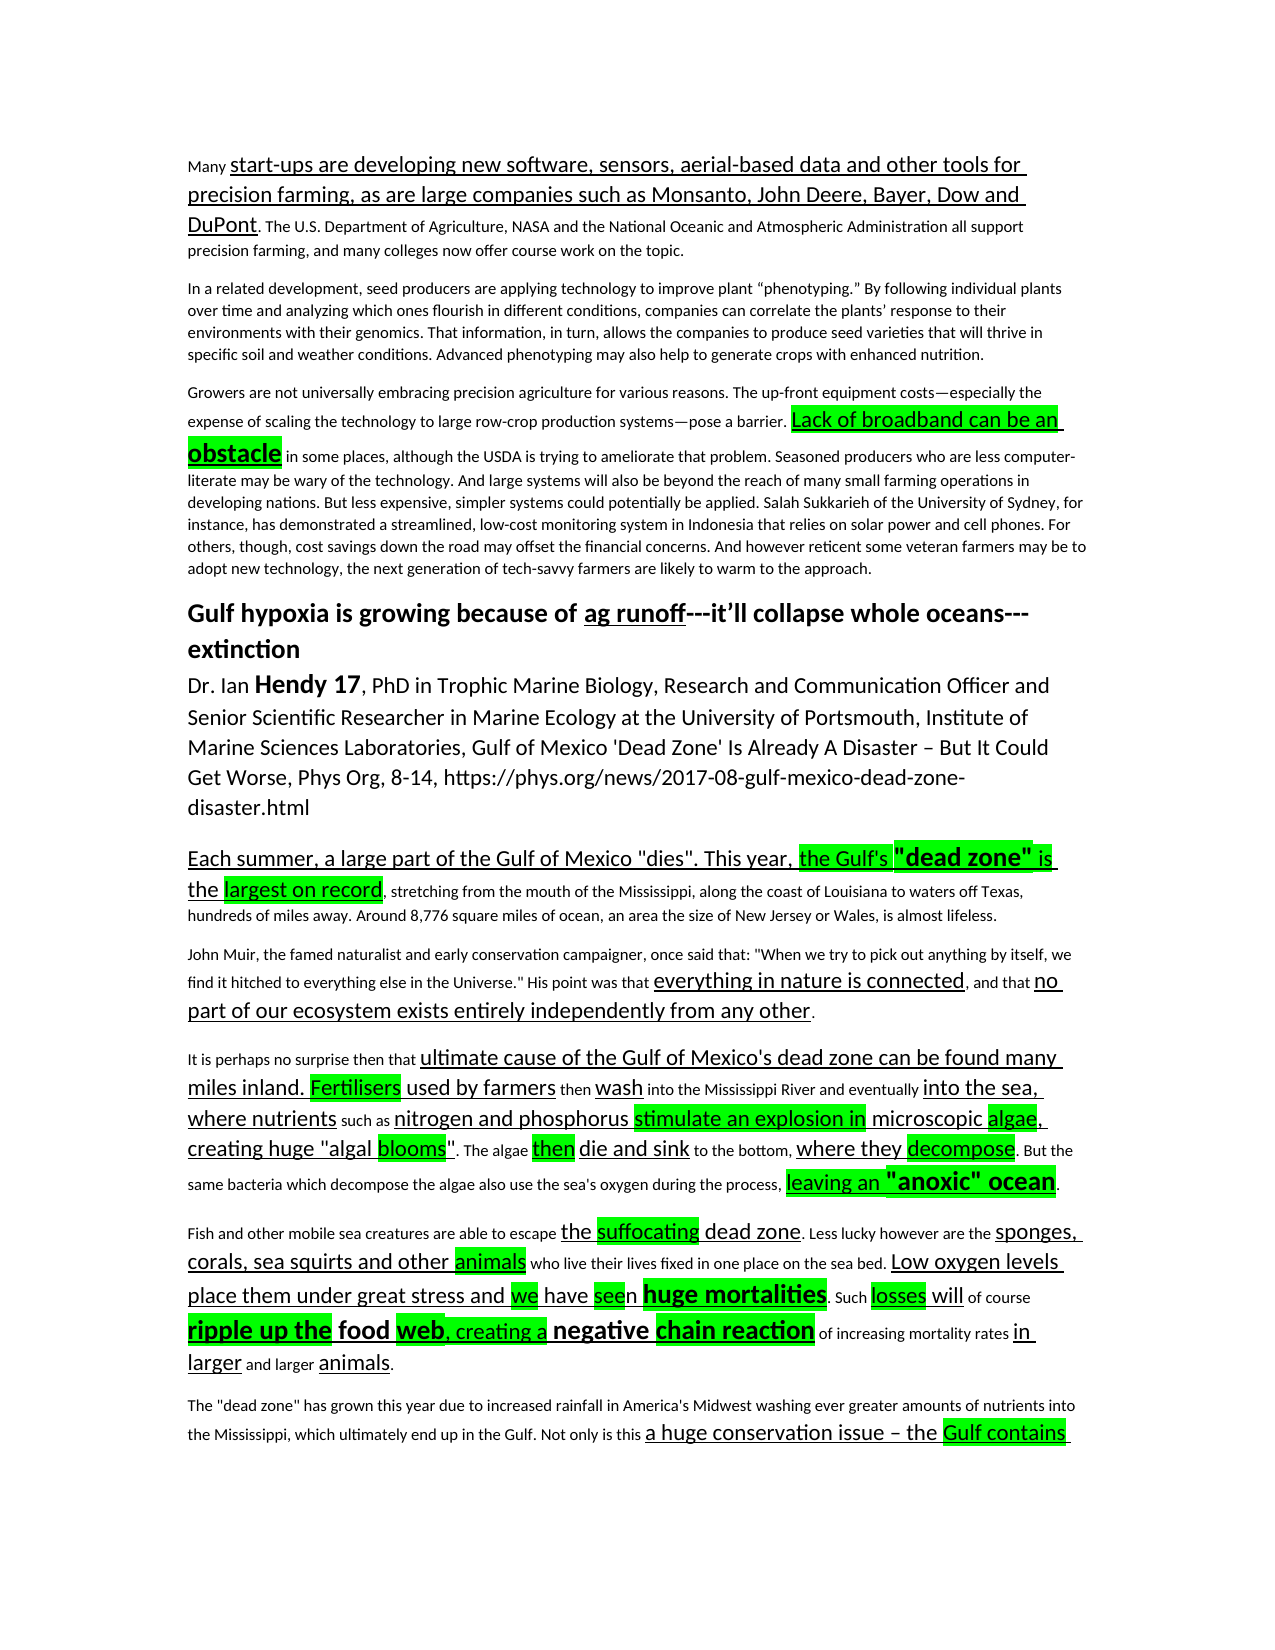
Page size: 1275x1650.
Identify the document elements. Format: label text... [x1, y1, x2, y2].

text Dr. Ian Hendy 17, PhD in Trophic Marine Biology, Research and Communication Officer and Senior Scientific Researcher in Marine Ecology at the University of Portsmouth, Institute of Marine Sciences Laboratories, Gulf of Mexico 'Dead Zone' Is Already A Disaster – But It Could Get Worse, Phys Org, 8-14, https://phys.org/news/2017-08-gulf-mexico-dead-zone-disaster.html [187, 668, 1087, 822]
text Many start-ups are developing new software, sensors, aerial-based data and other tools for precision farming, as are large companies such as Monsanto, John Deere, Bayer, Dow and DuPont. The U.S. Department of Agriculture, NASA and the National Oceanic and Atmospheric Administration all support precision farming, and many colleges now offer course work on the topic. [187, 150, 1087, 260]
text Growers are not universally embracing precision agriculture for various reasons. The up-front equipment costs—especially the expense of scaling the technology to large row-crop production systems—pose a barrier. Lack of broadband can be an obstacle in some places, although the USDA is trying to ameliorate that problem. Seasoned producers who are less computer-literate may be wary of the technology. And large systems will also be beyond the reach of many small farming operations in developing nations. But less expensive, simpler systems could potentially be applied. Salah Sukkarieh of the University of Sydney, for instance, has demonstrated a streamlined, low-cost monitoring system in Indonesia that relies on solar power and cell phones. For others, though, cost savings down the road may offset the financial concerns. And however reticent some veteran farmers may be to adopt new technology, the next generation of tech-savvy farmers are likely to warm to the approach. [187, 383, 1087, 578]
text It is perhaps no surprise then that ultimate cause of the Gulf of Mexico's dead zone can be found many miles inland. Fertilisers used by farmers then wash into the Mississippi River and eventually into the sea, where nutrients such as nitrogen and phosphorus stimulate an explosion in microscopic algae, creating huge "algal blooms". The algae then die and sink to the bottom, where they decompose. But the same bacteria which decompose the algae also use the sea's oxygen during the process, leaving an "anoxic" ocean. [187, 1043, 1087, 1198]
text John Muir, the famed naturalist and early conservation campaigner, once said that: "When we try to pick out anything by itself, we find it hitched to everything else in the Universe." His point was that everything in nature is connected, and that no part of our ecosystem exists entirely independently from any other. [187, 944, 1087, 1024]
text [187, 1395, 1087, 1446]
text Each summer, a large part of the Gulf of Mexico "dies". This year, the Gulf's "dead zone" is the largest on record, stretching from the mouth of the Mississippi, along the coast of Louisiana to waters off Texas, hundreds of miles away. Around 8,776 square miles of ocean, an area the size of New Jersey or Wales, is almost lifeless. [187, 840, 1087, 926]
text In a related development, seed producers are applying technology to improve plant “phenotyping.” By following individual plants over time and analyzing which ones flourish in different conditions, companies can correlate the plants’ response to their environments with their genomics. That information, in turn, allows the companies to produce seed varieties that will thrive in specific soil and weather conditions. Advanced phenotyping may also help to generate crops with enhanced nutrition. [187, 278, 1087, 364]
subtitle Gulf hypoxia is growing because of ag runoff---it’ll collapse whole oceans---extinction [187, 596, 1087, 665]
text Fish and other mobile sea creatures are able to escape the suffocating dead zone. Less lucky however are the sponges, corals, sea squirts and other animals who live their lives fixed in one place on the sea bed. Low oxygen levels place them under great stress and we have seen huge mortalities. Such losses will of course ripple up the food web, creating a negative chain reaction of increasing mortality rates in larger and larger animals. [187, 1217, 1087, 1377]
